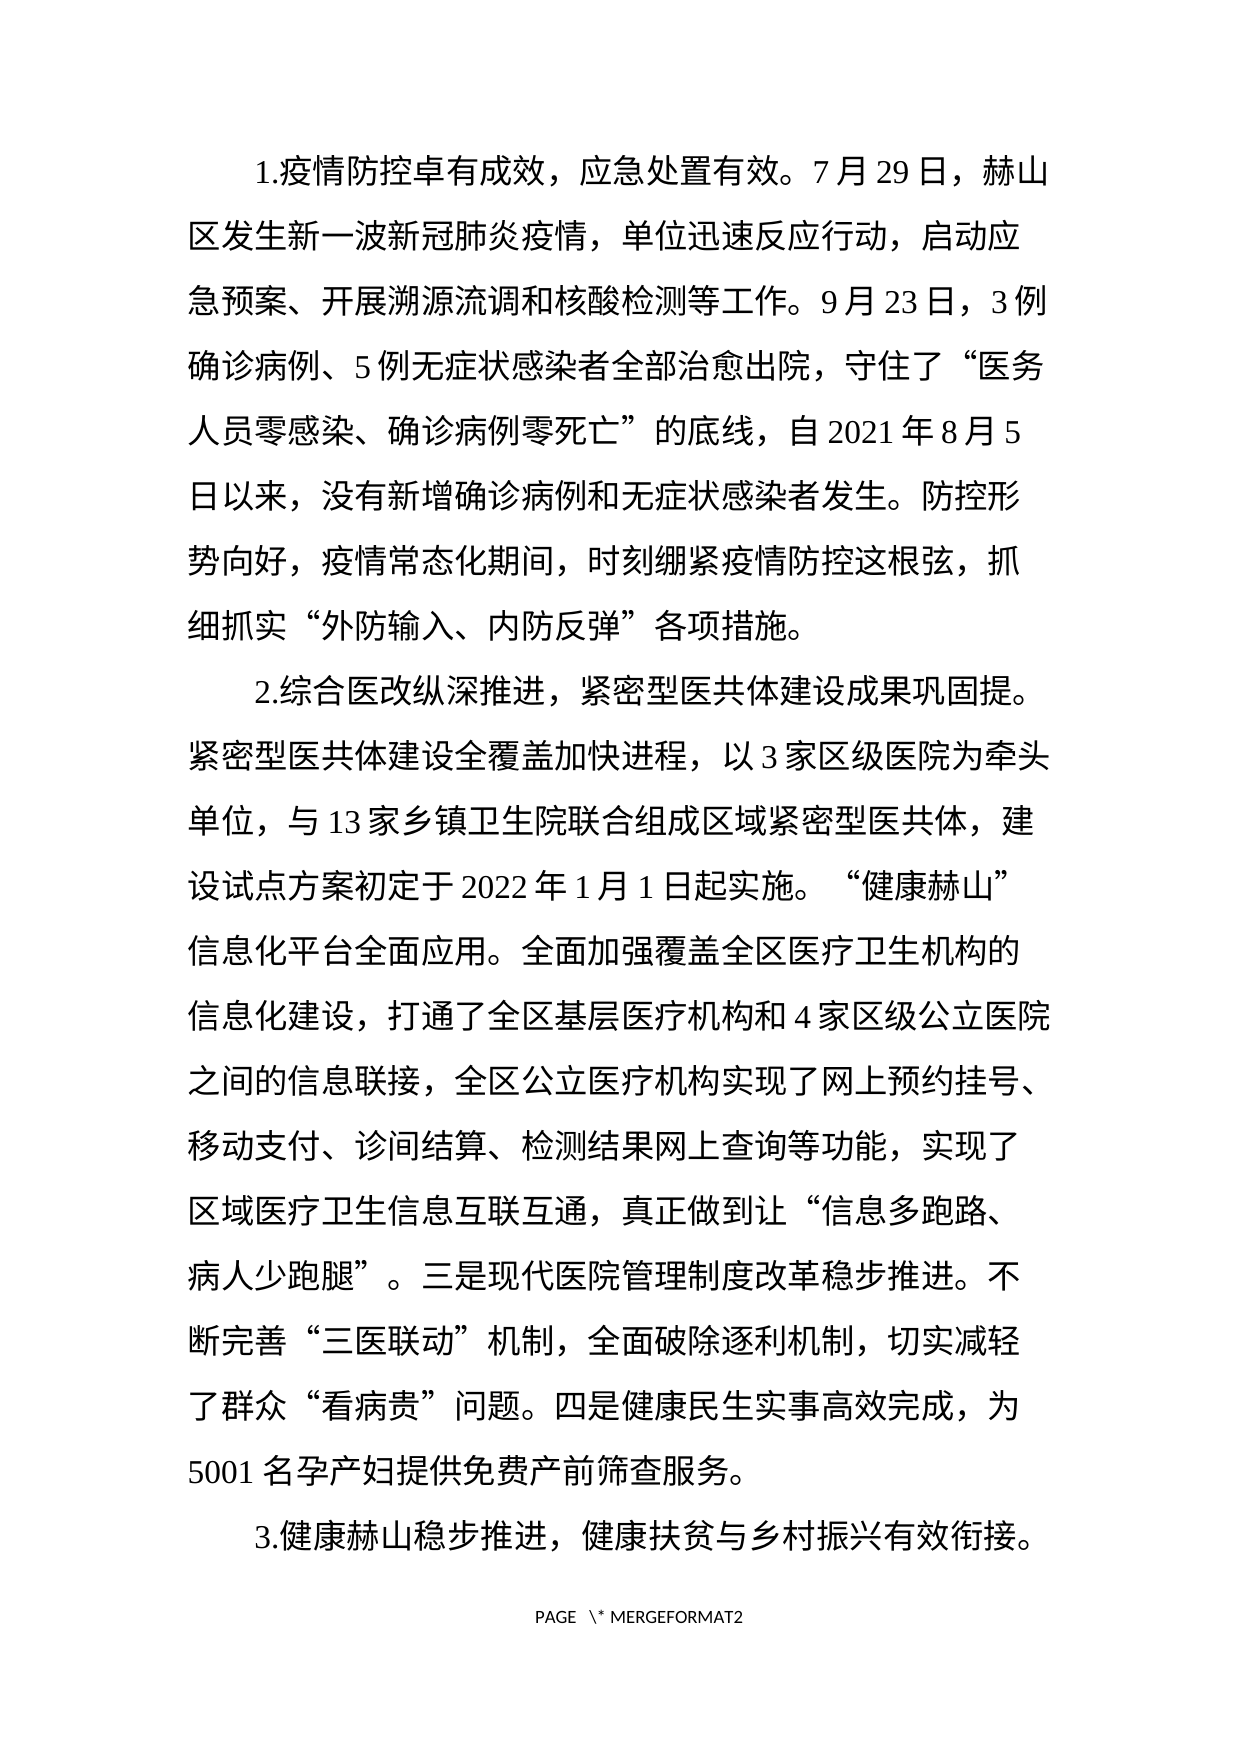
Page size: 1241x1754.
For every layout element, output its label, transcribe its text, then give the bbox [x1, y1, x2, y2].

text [187, 1501, 1053, 1566]
text 2.综合医改纵深推进，紧密型医共体建设成果巩固提。紧密型医共体建设全覆盖加快进程，以3家区级医院为牵头单位，与13家乡镇卫生院联合组成区域紧密型医共体，建设试点方案初定于2022年1月1日起实施。“健康赫山”信息化平台全面应用。全面加强覆盖全区医疗卫生机构的信息化建设，打通了全区基层医疗机构和4家区级公立医院之间的信息联接，全区公立医疗机构实现了网上预约挂号、移动支付、诊间结算、检测结果网上查询等功能，实现了区域医疗卫生信息互联互通，真正做到让“信息多跑路、病人少跑腿”。三是现代医院管理制度改革稳步推进。不断完善“三医联动”机制，全面破除逐利机制，切实减轻了群众“看病贵”问题。四是健康民生实事高效完成，为 5001 名孕产妇提供免费产前筛查服务。 [187, 656, 1053, 1501]
text 1.疫情防控卓有成效，应急处置有效。7月29日，赫山区发生新一波新冠肺炎疫情，单位迅速反应行动，启动应急预案、开展溯源流调和核酸检测等工作。9月23日，3例确诊病例、5例无症状感染者全部治愈出院，守住了“医务人员零感染、确诊病例零死亡”的底线，自2021年8月5日以来，没有新增确诊病例和无症状感染者发生。防控形势向好，疫情常态化期间，时刻绷紧疫情防控这根弦，抓细抓实“外防输入、内防反弹”各项措施。 [187, 136, 1053, 656]
